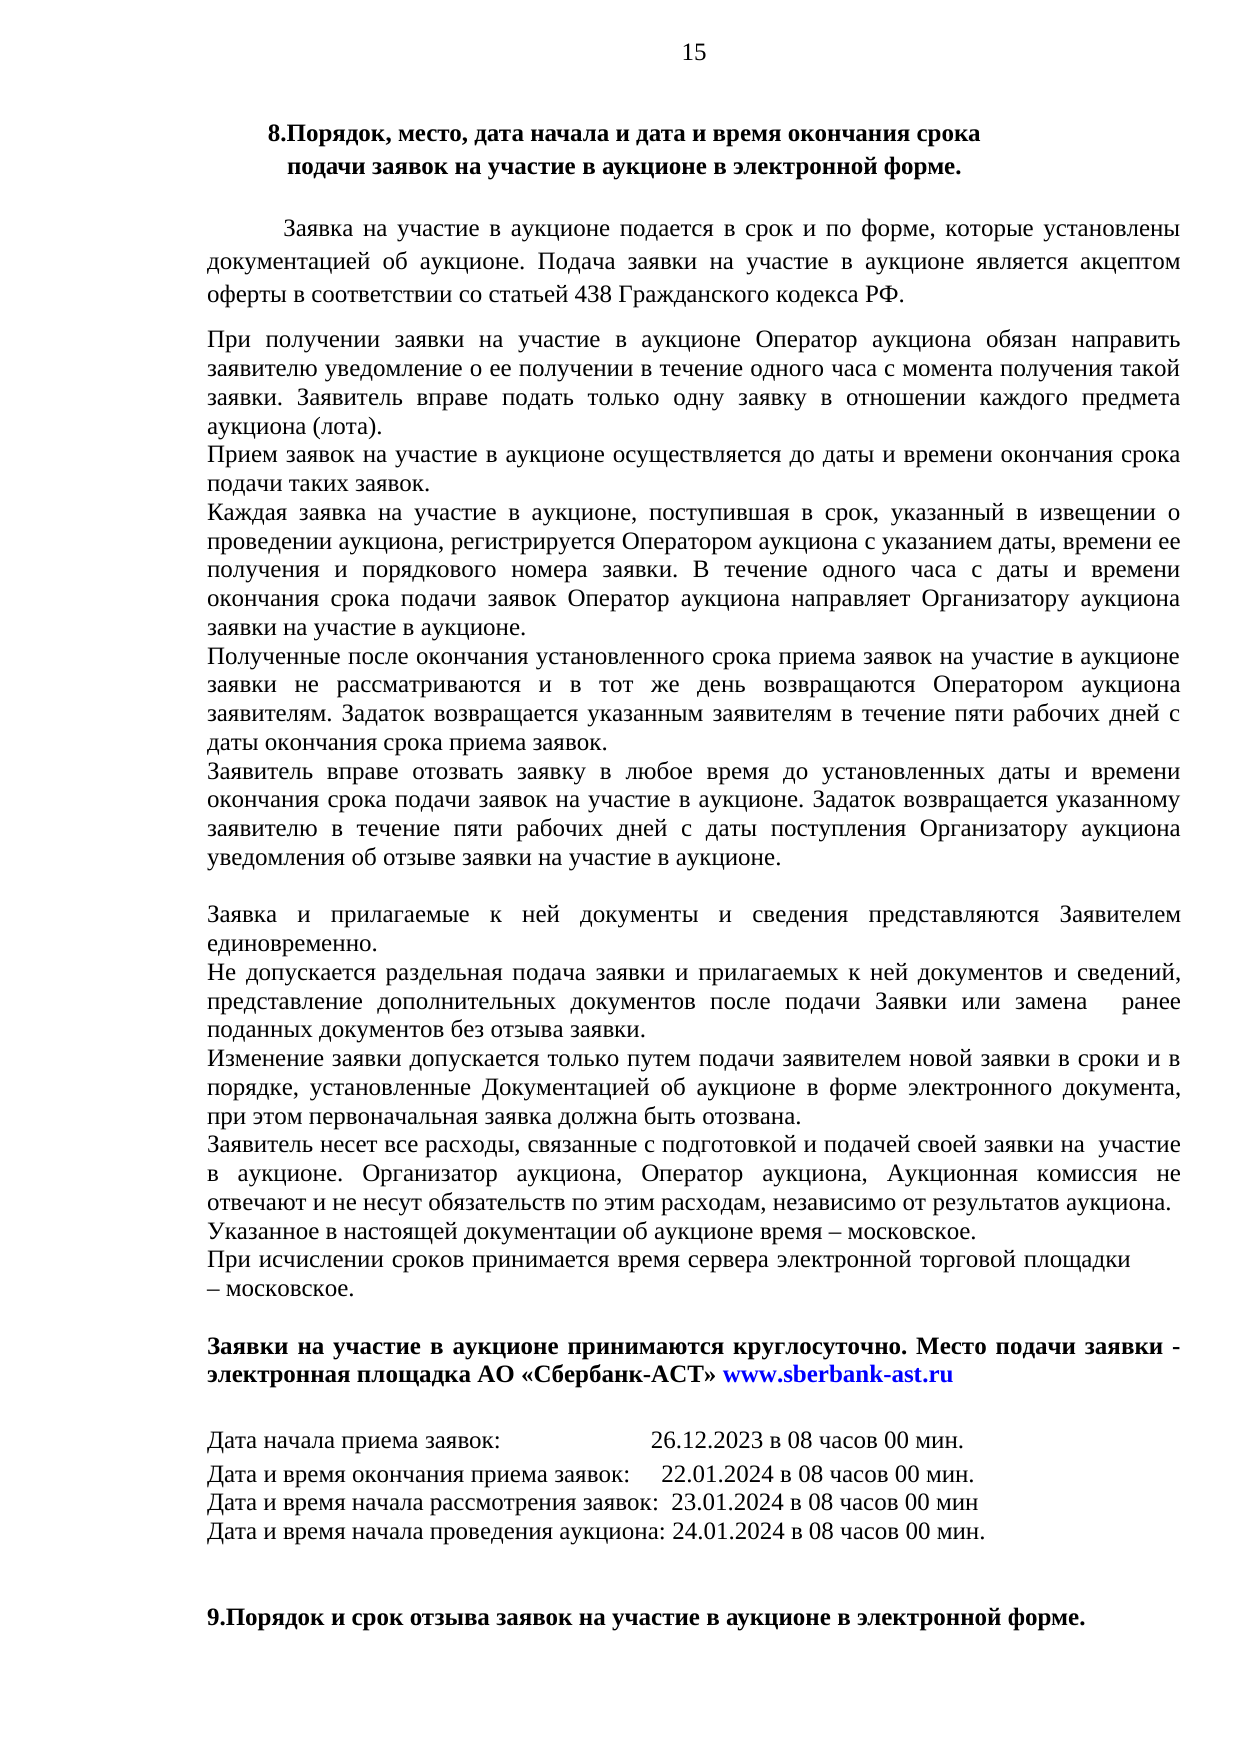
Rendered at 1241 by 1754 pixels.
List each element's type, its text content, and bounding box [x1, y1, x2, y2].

text Изменение заявки допускается только путем подачи заявителем новой заявки в сроки и в порядке, установленные Документацией об аукционе в форме электронного документа, при этом первоначальная заявка должна быть отозвана. [207, 1043, 1181, 1129]
text Заявитель несет все расходы, связанные с подготовкой и подачей своей заявки на участие в аукционе. Организатор аукциона, Оператор аукциона, Аукционная комиссия не отвечают и не несут обязательств по этим расходам, независимо от результатов аукциона. [207, 1129, 1181, 1216]
text Заявка и прилагаемые к ней документы и сведения представляются Заявителем единовременно. [207, 899, 1181, 957]
text Заявки на участие в аукционе принимаются круглосуточно. Место подачи заявки - электронная площадка АО «Сбербанк-АСТ» www.sberbank-ast.ru [207, 1331, 1181, 1388]
text Дата и время окончания приема заявок: 22.01.2024 в 08 часов 00 мин. [207, 1459, 1181, 1487]
text Полученные после окончания установленного срока приема заявок на участие в аукционе заявки не рассматриваются и в тот же день возвращаются Оператором аукциона заявителям. Задаток возвращается указанным заявителям в течение пяти рабочих дней с даты окончания срока приема заявок. [207, 641, 1181, 756]
subtitle 9.Порядок и срок отзыва заявок на участие в аукционе в электронной форме. [207, 1602, 1181, 1631]
text Дата и время начала проведения аукциона: 24.01.2024 в 08 часов 00 мин. [207, 1516, 1181, 1545]
text Заявитель вправе отозвать заявку в любое время до установленных даты и времени окончания срока подачи заявок на участие в аукционе. Задаток возвращается указанному заявителю в течение пяти рабочих дней с даты поступления Организатору аукциона уведомления об отзыве заявки на участие в аукционе. [207, 756, 1181, 871]
text Дата начала приема заявок: 26.12.2023 в 08 часов 00 мин. [207, 1426, 1181, 1454]
text – московское. [207, 1273, 1181, 1302]
text При исчислении сроков принимается время сервера электронной торговой площадки [207, 1244, 1181, 1273]
text Каждая заявка на участие в аукционе, поступившая в срок, указанный в извещении о проведении аукциона, регистрируется Оператором аукциона с указанием даты, времени ее получения и порядкового номера заявки. В течение одного часа с даты и времени окончания срока подачи заявок Оператор аукциона направляет Организатору аукциона заявки на участие в аукционе. [207, 497, 1181, 641]
text Прием заявок на участие в аукционе осуществляется до даты и времени окончания срока подачи таких заявок. [207, 439, 1181, 497]
text Дата и время начала рассмотрения заявок: 23.01.2024 в 08 часов 00 мин [207, 1487, 1181, 1516]
subtitle 8.Порядок, место, дата начала и дата и время окончания срока подачи заявок на участие в аукционе в электронной форме. [207, 118, 1041, 180]
text Заявка на участие в аукционе подается в срок и по форме, которые установлены документацией об аукционе. Подача заявки на участие в аукционе является акцептом оферты в соответствии со статьей 438 Гражданского кодекса РФ. [207, 213, 1181, 308]
text Не допускается раздельная подача заявки и прилагаемых к ней документов и сведений, представление дополнительных документов после подачи Заявки или замена ранее поданных документов без отзыва заявки. [207, 957, 1181, 1043]
text При получении заявки на участие в аукционе Оператор аукциона обязан направить заявителю уведомление о ее получении в течение одного часа с момента получения такой заявки. Заявитель вправе подать только одну заявку в отношении каждого предмета аукциона (лота). [207, 324, 1181, 439]
text Указанное в настоящей документации об аукционе время – московское. [207, 1216, 1181, 1244]
